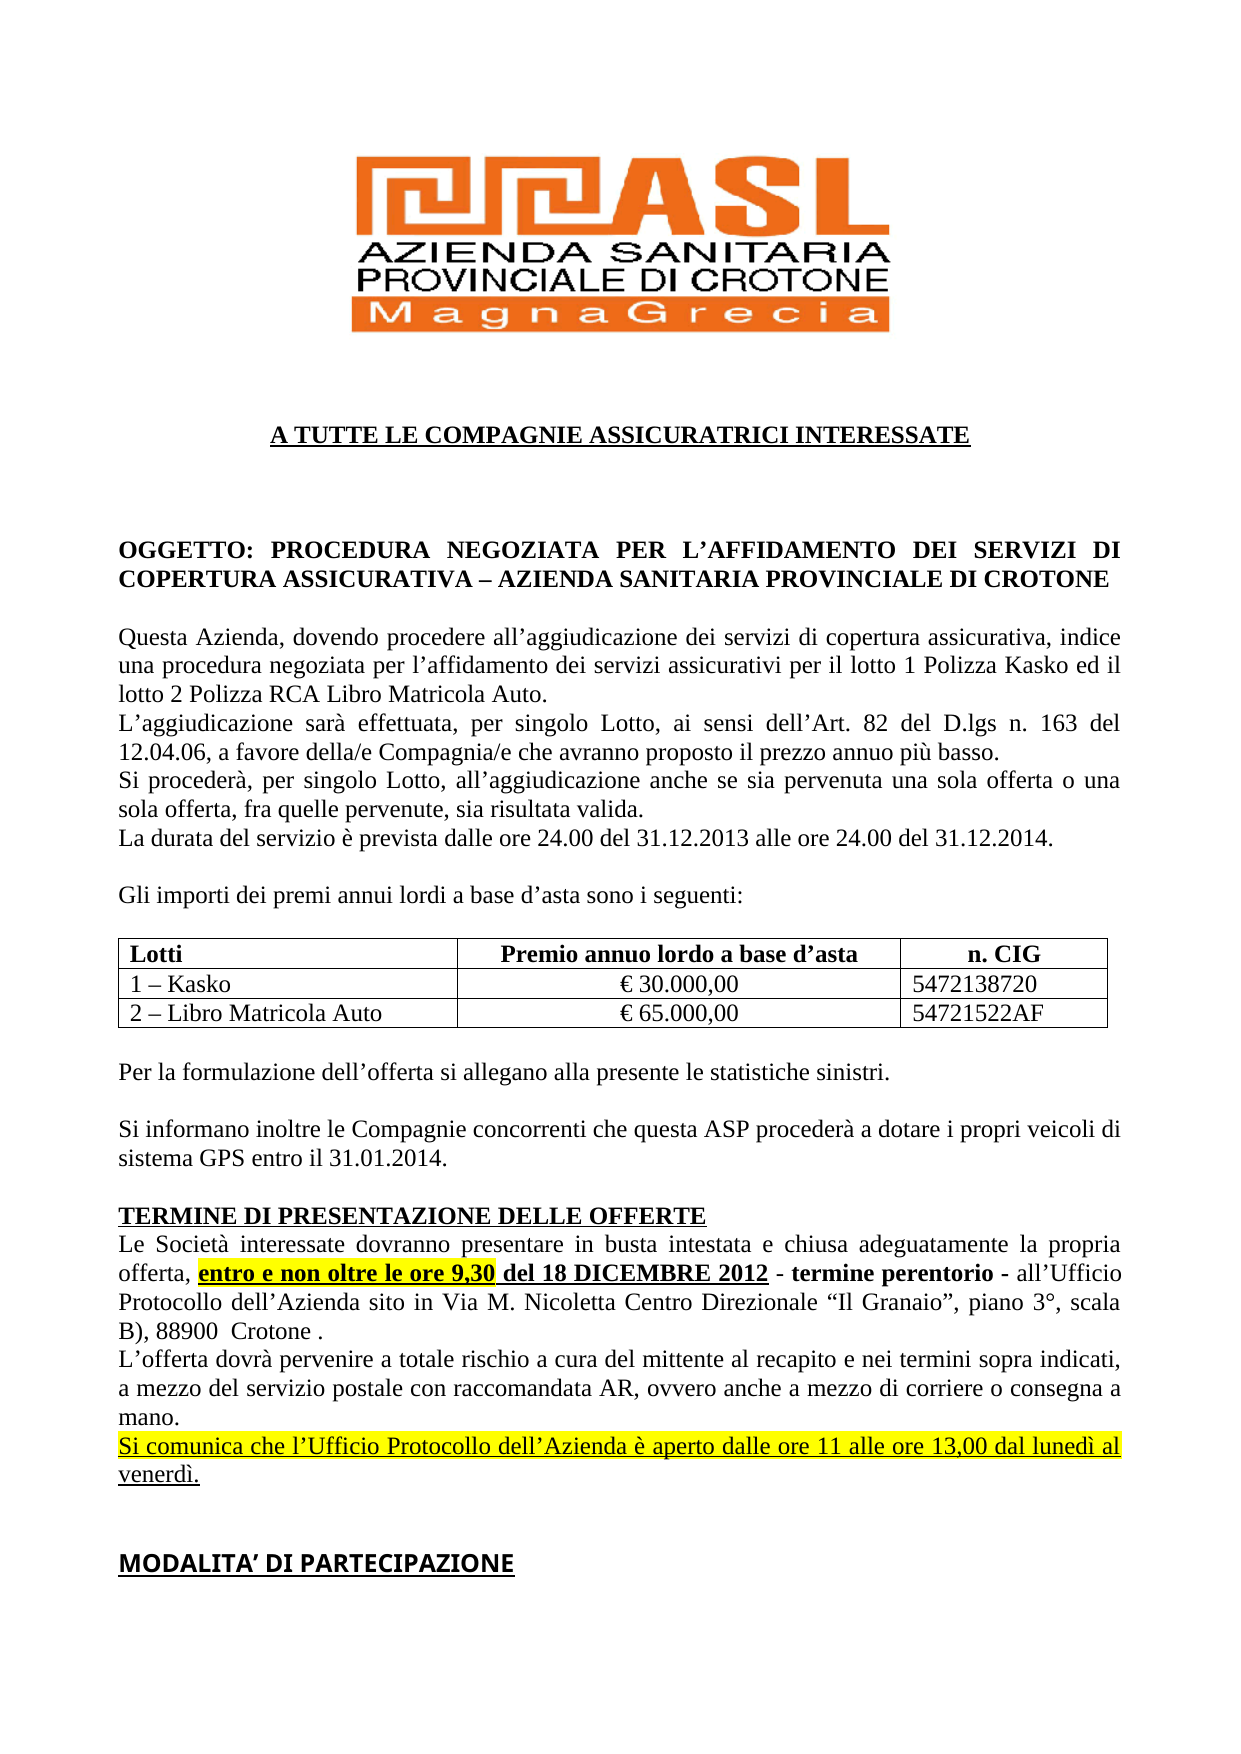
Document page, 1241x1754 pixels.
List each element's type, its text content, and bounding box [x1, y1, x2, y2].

text La durata del servizio è prevista dalle ore 24.00 del 31.12.2013 alle ore 24.00 del 31.12.2014. [118, 823, 1122, 852]
text Questa Azienda, dovendo procedere all’aggiudicazione dei servizi di copertura assicurativa, indice una procedura negoziata per l’affidamento dei servizi assicurativi per il lotto 1 Polizza Kasko ed il lotto 2 Polizza RCA Libro Matricola Auto. [118, 622, 1122, 708]
text Gli importi dei premi annui lordi a base d’asta sono i seguenti: [118, 880, 1122, 909]
text A TUTTE LE COMPAGNIE ASSICURATRICI INTERESSATE [118, 420, 1122, 449]
text Le Società interessate dovranno presentare in busta intestata e chiusa adeguatamente la propria offerta, entro e non oltre le ore 9,30 del 18 DICEMBRE 2012 - termine perentorio - all’Ufficio Protocollo dell’Azienda sito in Via M. Nicoletta Centro Direzionale “Il Granaio”, piano 3°, scala B), 88900 Crotone . [118, 1229, 1122, 1344]
text Si procederà, per singolo Lotto, all’aggiudicazione anche se sia pervenuta una sola offerta o una sola offerta, fra quelle pervenute, sia risultata valida. [118, 765, 1122, 823]
table_cell 2 – Libro Matricola Auto [119, 999, 457, 1027]
table_header n. CIG [901, 939, 1107, 968]
text Per la formulazione dell’offerta si allegano alla presente le statistiche sinistri. [118, 1057, 1122, 1086]
text L’offerta dovrà pervenire a totale rischio a cura del mittente al recapito e nei termini sopra indicati, a mezzo del servizio postale con raccomandata AR, ovvero anche a mezzo di corriere o consegna a mano. [118, 1344, 1122, 1431]
text TERMINE DI PRESENTAZIONE DELLE OFFERTE [118, 1201, 1122, 1229]
table_header Lotti [119, 939, 457, 968]
text Si informano inoltre le Compagnie concorrenti che questa ASP procederà a dotare i propri veicoli di sistema GPS entro il 31.01.2014. [118, 1114, 1122, 1172]
text OGGETTO: PROCEDURA NEGOZIATA PER L’AFFIDAMENTO DEI SERVIZI DI COPERTURA ASSICURATIVA – AZIENDA SANITARIA PROVINCIALE DI CROTONE [118, 535, 1122, 593]
table_cell 5472138720 [901, 969, 1107, 997]
table_cell 1 – Kasko [119, 969, 457, 997]
table_header Premio annuo lordo a base d’asta [458, 939, 900, 968]
table_cell € 65.000,00 [458, 999, 900, 1027]
table_cell 54721522AF [901, 999, 1107, 1027]
text L’aggiudicazione sarà effettuata, per singolo Lotto, ai sensi dell’Art. 82 del D.lgs n. 163 del 12.04.06, a favore della/e Compagnia/e che avranno proposto il prezzo annuo più basso. [118, 708, 1122, 765]
text MODALITA’ DI PARTECIPAZIONE [118, 1546, 1122, 1580]
text Si comunica che l’Ufficio Protocollo dell’Azienda è aperto dalle ore 11 alle ore 13,00 dal lunedì al venerdì. [118, 1459, 1122, 1488]
picture [342, 147, 898, 353]
table_cell € 30.000,00 [458, 969, 900, 997]
